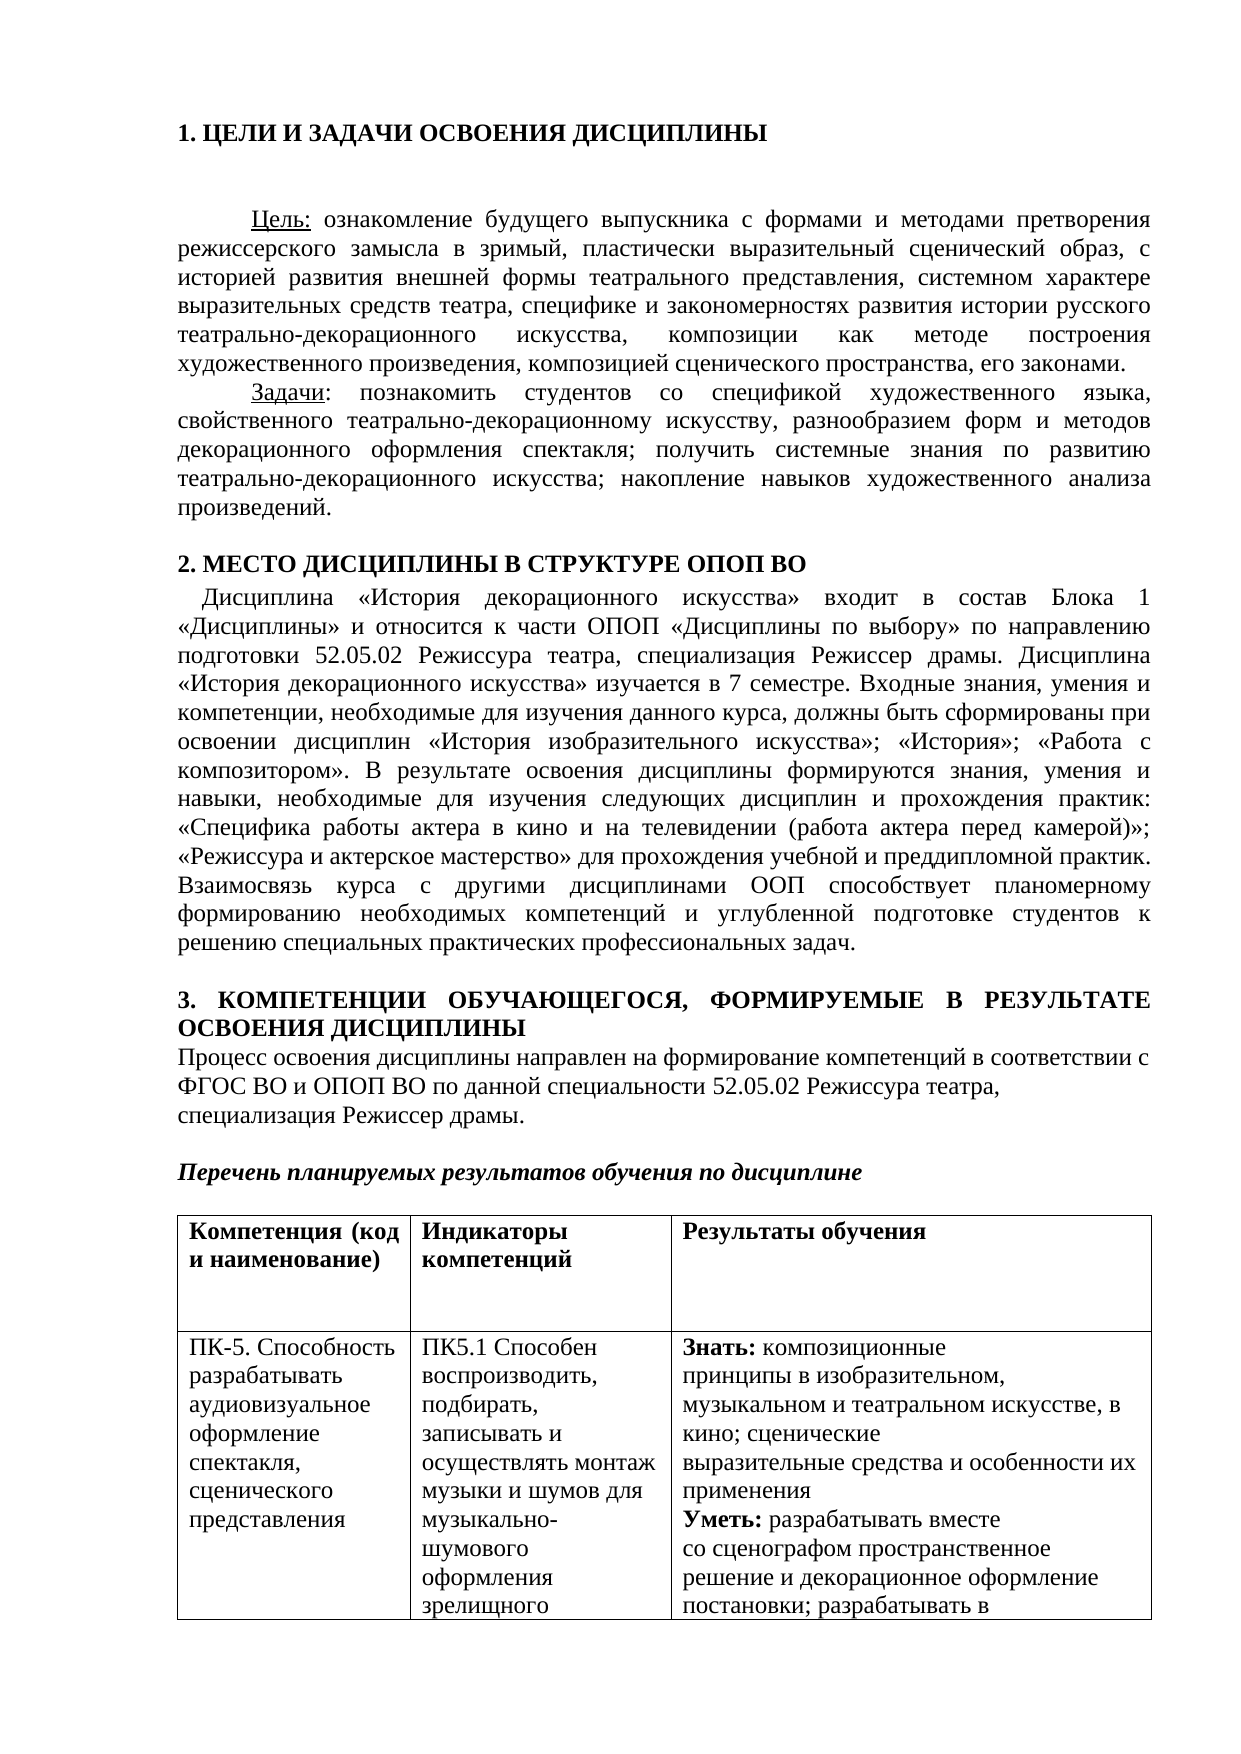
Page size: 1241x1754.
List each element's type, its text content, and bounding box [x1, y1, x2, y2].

text Процесс освоения дисциплины направлен на формирование компетенций в соответствии с ФГОС ВО и ОПОП ВО по данной специальности 52.05.02 Режиссура театра, специализация Режиссер драмы. [177, 1042, 1152, 1128]
text Дисциплина «История декорационного искусства» входит в состав Блока 1 «Дисциплины» и относится к части ОПОП «Дисциплины по выбору» по направлению подготовки 52.05.02 Режиссура театра, специализация Режиссер драмы. Дисциплина «История декорационного искусства» изучается в 7 семестре. Входные знания, умения и компетенции, необходимые для изучения данного курса, должны быть сформированы при освоении дисциплин «История изобразительного искусства»; «История»; «Работа с композитором». В результате освоения дисциплины формируются знания, умения и навыки, необходимые для изучения следующих дисциплин и прохождения практик: «Специфика работы актера в кино и на телевидении (работа актера перед камерой)»; «Режиссура и актерское мастерство» для прохождения учебной и преддипломной практик. Взаимосвязь курса с другими дисциплинами ООП способствует планомерному формированию необходимых компетенций и углубленной подготовке студентов к решению специальных практических профессиональных задач. [177, 582, 1152, 956]
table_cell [411, 1332, 671, 1619]
text 2. МЕСТО ДИСЦИПЛИНЫ В СТРУКТУРЕ ОПОП ВО [177, 549, 1152, 578]
table_header Результаты обучения [672, 1216, 1151, 1331]
text Задачи: познакомить студентов со спецификой художественного языка, свойственного театрально-декорационному искусству, разнообразием форм и методов декорационного оформления спектакля; получить системные знания по развитию театрально-декорационного искусства; накопление навыков художественного анализа произведений. [177, 377, 1152, 521]
text 3. КОМПЕТЕНЦИИ ОБУЧАЮЩЕГОСЯ, ФОРМИРУЕМЫЕ В РЕЗУЛЬТАТЕ ОСВОЕНИЯ ДИСЦИПЛИНЫ [177, 985, 1152, 1042]
text Цель: ознакомление будущего выпускника с формами и методами претворения режиссерского замысла в зримый, пластически выразительный сценический образ, с историей развития внешней формы театрального представления, системном характере выразительных средств театра, специфике и закономерностях развития истории русского театрально-декорационного искусства, композиции как методе построения художественного произведения, композицией сценического пространства, его законами. [177, 204, 1152, 377]
text Перечень планируемых результатов обучения по дисциплине [177, 1157, 1152, 1186]
table_header Индикаторы компетенций [411, 1216, 671, 1331]
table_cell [672, 1332, 1151, 1619]
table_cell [178, 1332, 410, 1619]
table_header Компетенция (код и наименование) [178, 1216, 410, 1331]
text 1. ЦЕЛИ И ЗАДАЧИ ОСВОЕНИЯ ДИСЦИПЛИНЫ [177, 118, 1152, 147]
